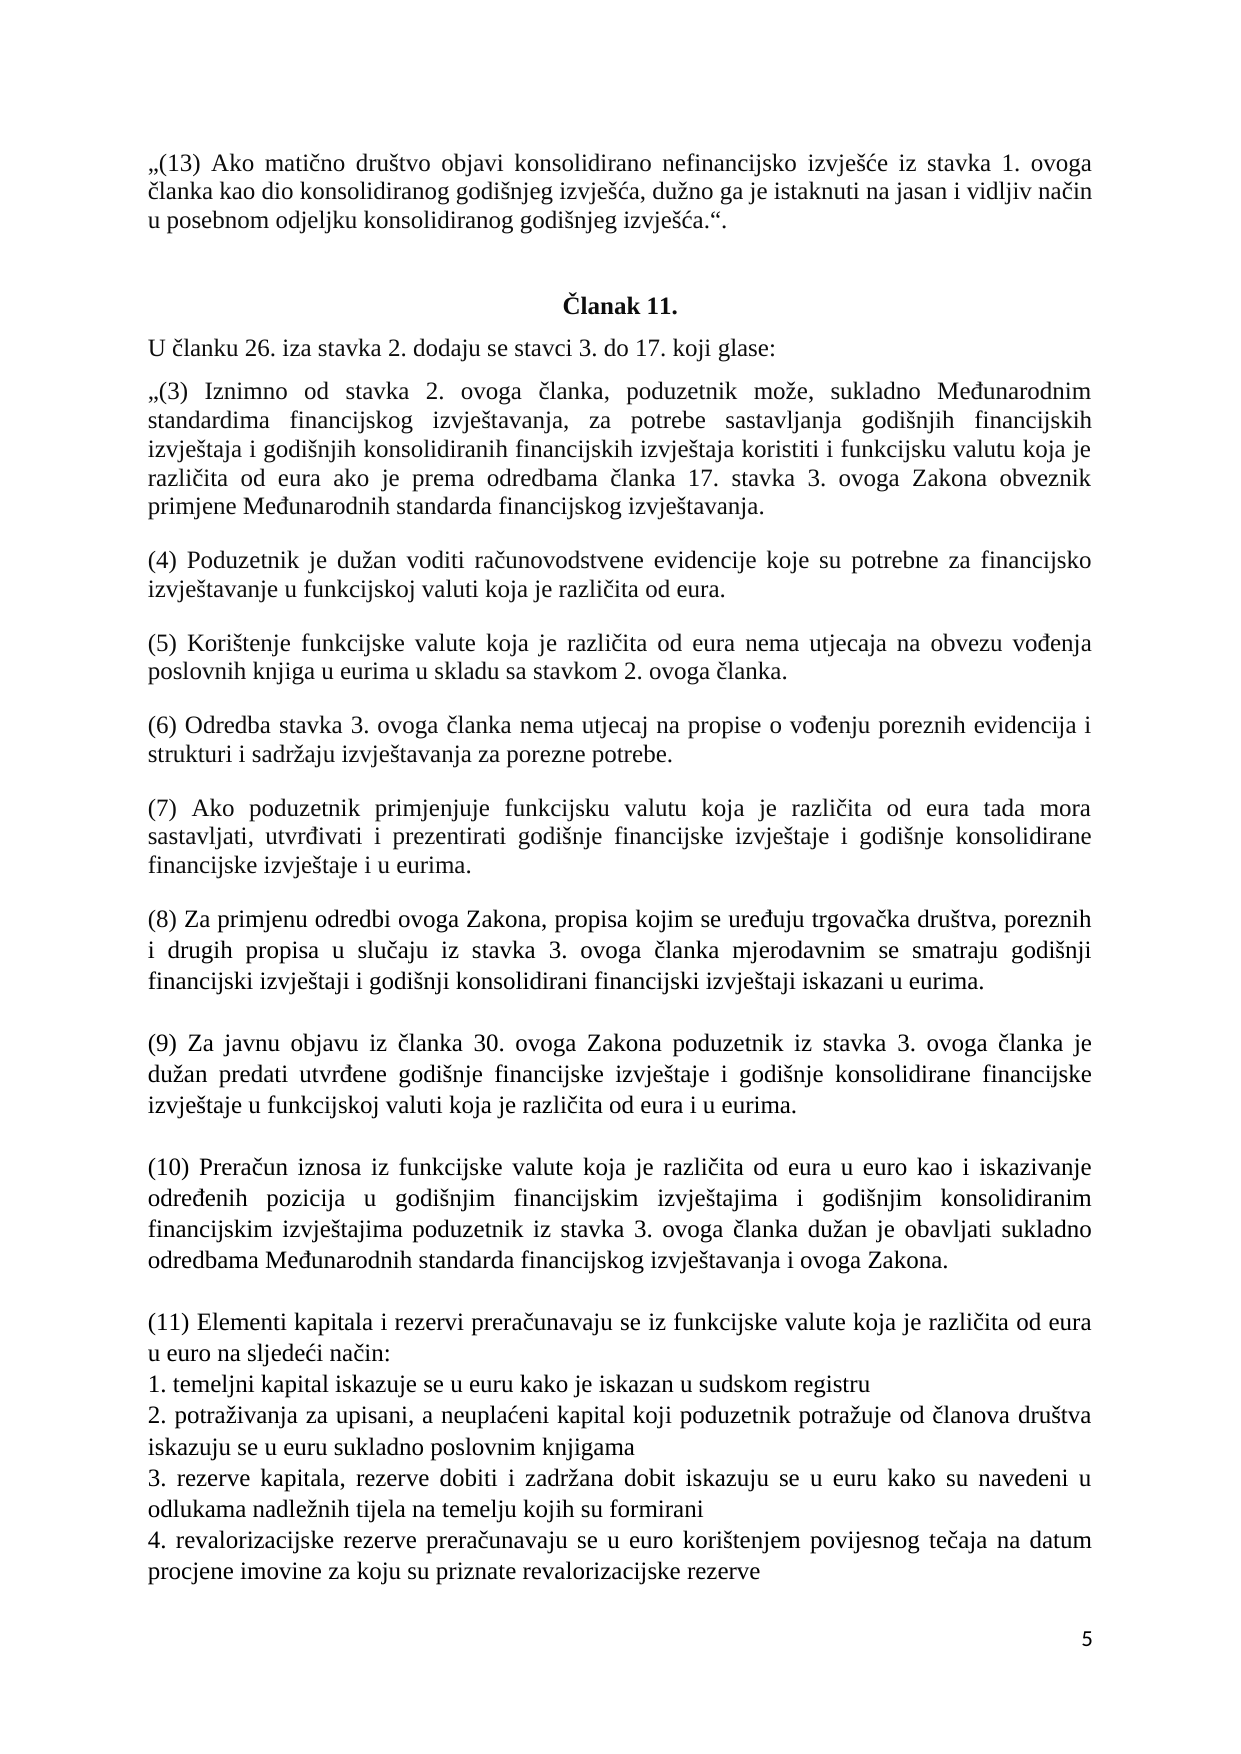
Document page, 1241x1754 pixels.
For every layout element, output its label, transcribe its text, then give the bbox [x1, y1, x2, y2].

text U članku 26. iza stavka 2. dodaju se stavci 3. do 17. koji glase: [148, 333, 1093, 362]
text 3. rezerve kapitala, rezerve dobiti i zadržana dobit iskazuju se u euru kako su navedeni u odlukama nadležnih tijela na temelju kojih su formirani [148, 1463, 1093, 1522]
text „(13) Ako matično društvo objavi konsolidirano nefinancijsko izvješće iz stavka 1. ovoga članka kao dio konsolidiranog godišnjeg izvješća, dužno ga je istaknuti na jasan i vidljiv način u posebnom odjeljku konsolidiranog godišnjeg izvješća.“. [148, 148, 1093, 234]
text „(3) Iznimno od stavka 2. ovoga članka, poduzetnik može, sukladno Međunarodnim standardima financijskog izvještavanja, za potrebe sastavljanja godišnjih financijskih izvještaja i godišnjih konsolidiranih financijskih izvještaja koristiti i funkcijsku valutu koja je različita od eura ako je prema odredbama članka 17. stavka 3. ovoga Zakona obveznik primjene Međunarodnih standarda financijskog izvještavanja. [148, 376, 1093, 520]
text 2. potraživanja za upisani, a neuplaćeni kapital koji poduzetnik potražuje od članova društva iskazuju se u euru sukladno poslovnim knjigama [148, 1401, 1093, 1460]
list (8) Za primjenu odredbi ovoga Zakona, propisa kojim se uređuju trgovačka društva, poreznih i drugih propisa u slučaju iz stavka 3. ovoga članka mjerodavnim se smatraju godišnji financijski izvještaji i godišnji konsolidirani financijski izvještaji iskazani u eurima. [148, 904, 1093, 995]
text 1. temeljni kapital iskazuje se u euru kako je iskazan u sudskom registru [148, 1369, 1093, 1398]
text Članak 11. [148, 291, 1093, 319]
text (5) Korištenje funkcijske valute koja je različita od eura nema utjecaja na obvezu vođenja poslovnih knjiga u eurima u skladu sa stavkom 2. ovoga članka. [148, 628, 1093, 685]
text 4. revalorizacijske rezerve preračunavaju se u euro korištenjem povijesnog tečaja na datum procjene imovine za koju su priznate revalorizacijske rezerve [148, 1525, 1093, 1584]
text (10) Preračun iznosa iz funkcijske valute koja je različita od eura u euro kao i iskazivanje određenih pozicija u godišnjim financijskim izvještajima i godišnjim konsolidiranim financijskim izvještajima poduzetnik iz stavka 3. ovoga članka dužan je obavljati sukladno odredbama Međunarodnih standarda financijskog izvještavanja i ovoga Zakona. [148, 1152, 1093, 1274]
text (7) Ako poduzetnik primjenjuje funkcijsku valutu koja je različita od eura tada mora sastavljati, utvrđivati i prezentirati godišnje financijske izvještaje i godišnje konsolidirane financijske izvještaje i u eurima. [148, 793, 1093, 879]
text (11) Elementi kapitala i rezervi preračunavaju se iz funkcijske valute koja je različita od eura u euro na sljedeći način: [148, 1307, 1093, 1367]
text (4) Poduzetnik je dužan voditi računovodstvene evidencije koje su potrebne za financijsko izvještavanje u funkcijskoj valuti koja je različita od eura. [148, 545, 1093, 603]
text (6) Odredba stavka 3. ovoga članka nema utjecaj na propise o vođenju poreznih evidencija i strukturi i sadržaju izvještavanja za porezne potrebe. [148, 710, 1093, 768]
list (9) Za javnu objavu iz članka 30. ovoga Zakona poduzetnik iz stavka 3. ovoga članka je dužan predati utvrđene godišnje financijske izvještaje i godišnje konsolidirane financijske izvještaje u funkcijskoj valuti koja je različita od eura i u eurima. [148, 1028, 1093, 1119]
